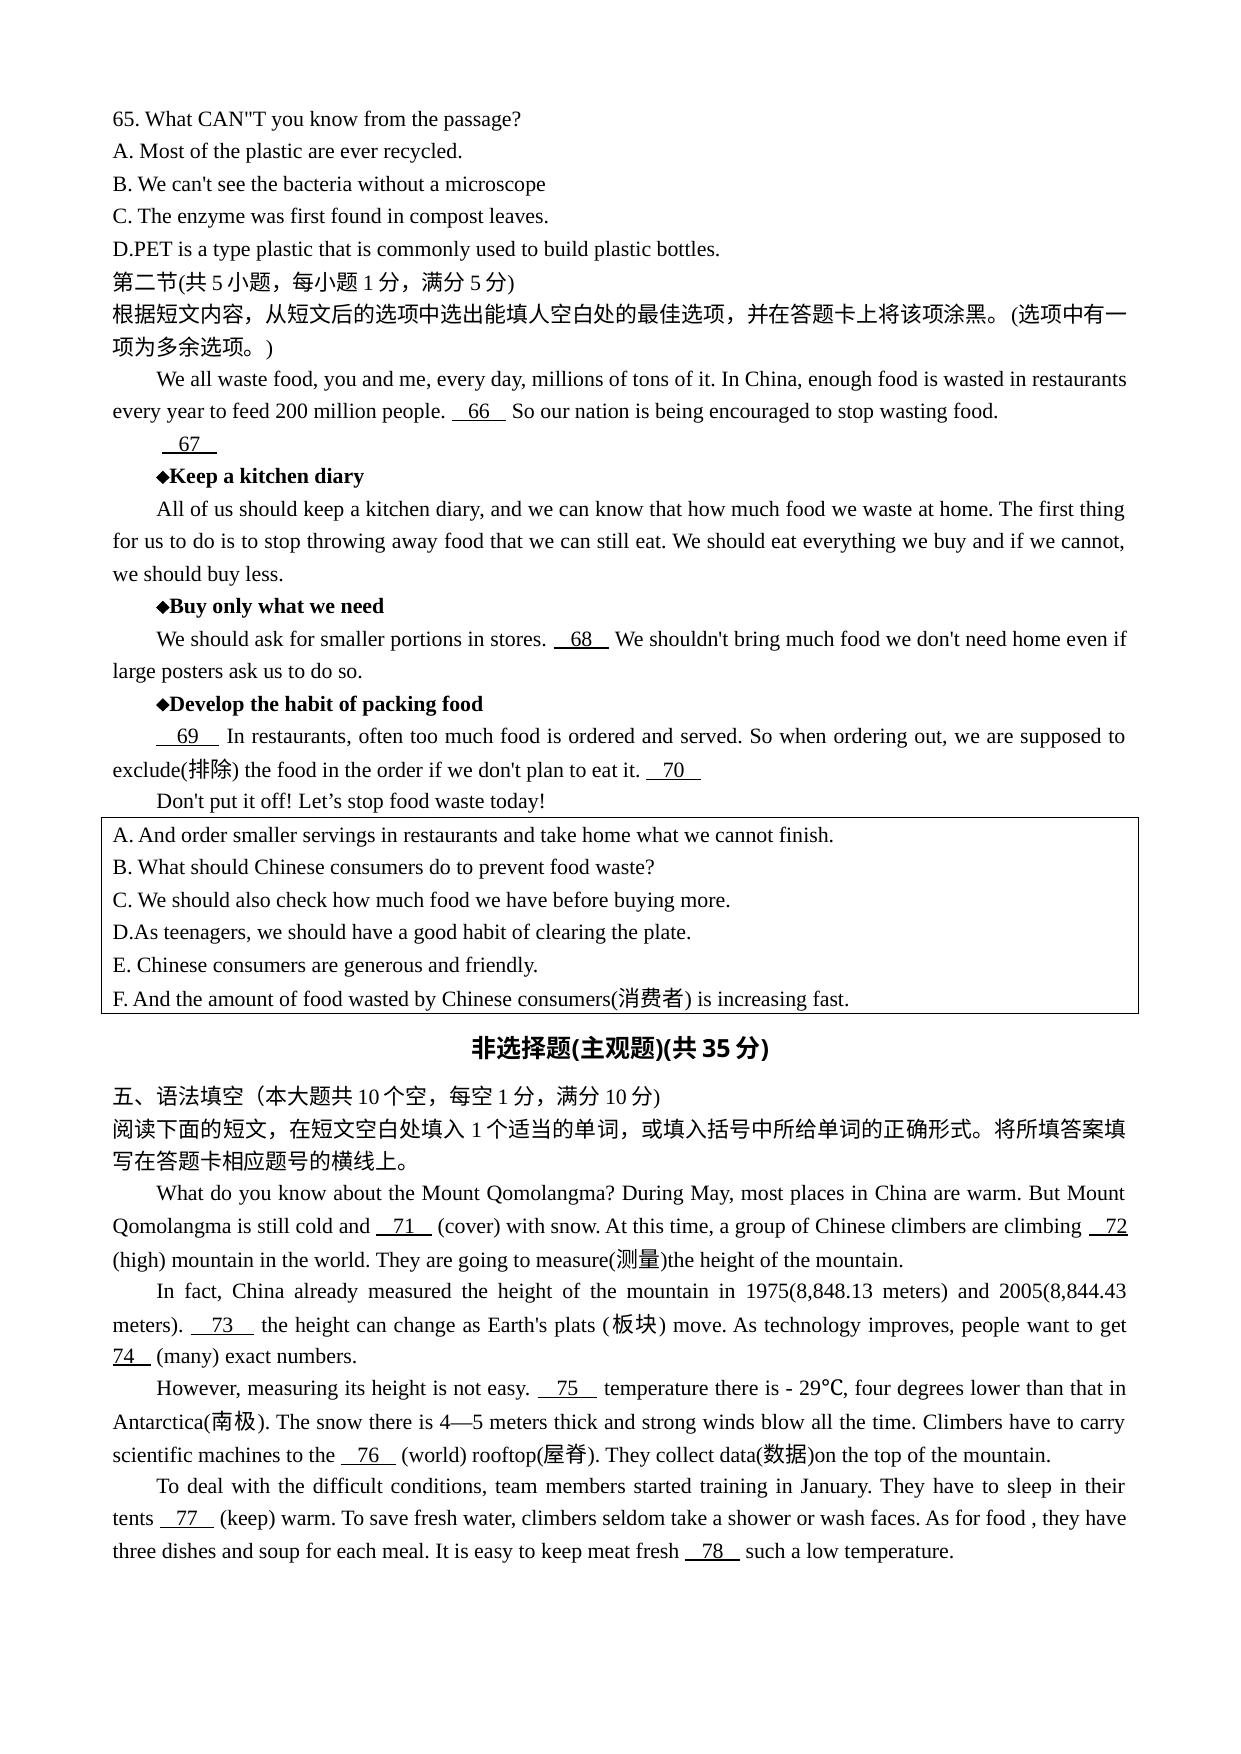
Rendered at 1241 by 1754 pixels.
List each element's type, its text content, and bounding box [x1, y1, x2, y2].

text 阅读下面的短文，在短文空白处填入1个适当的单词，或填入括号中所给单词的正确形式。将所填答案填写在答题卡相应题号的横线上。 [112, 1111, 1128, 1176]
text D.PET is a type plastic that is commonly used to build plastic bottles. [112, 232, 1128, 264]
text We should ask for smaller portions in stores. 68 We shouldn't bring much food we don't need home even if large posters ask us to do so. [112, 622, 1128, 687]
text C. The enzyme was first found in compost leaves. [112, 199, 1128, 232]
text Buy only what we need [112, 589, 1128, 622]
text What do you know about the Mount Qomolangma? During May, most places in China are warm. But Mount Qomolangma is still cold and 71 (cover) with snow. At this time, a group of Chinese climbers are climbing 72 (high) mountain in the world. They are going to measure(测量)the height of the mountain. [112, 1176, 1128, 1274]
table_header A. And order smaller servings in restaurants and take home what we cannot finish. B. What should Chinese consumers do to prevent food waste? C. We should also check how much food we have before buying more. D.As teenagers, we should have a good habit of clearing the plate. E. Chinese consumers are generous and friendly. F. And the amount of food wasted by Chinese consumers(消费者) is increasing fast. [102, 818, 1138, 1013]
text Keep a kitchen diary [112, 459, 1128, 492]
text B. We can't see the bacteria without a microscope [112, 167, 1128, 199]
text 非选择题(主观题)(共35分) [112, 1014, 1128, 1079]
text 根据短文内容，从短文后的选项中选出能填人空白处的最佳选项，并在答题卡上将该项涂黑。(选项中有一项为多余选项。) [112, 297, 1128, 362]
text Develop the habit of packing food [112, 687, 1128, 719]
text To deal with the difficult conditions, team members started training in January. They have to sleep in their tents 77 (keep) warm. To save fresh water, climbers seldom take a shower or wash faces. As for food , they have three dishes and soup for each meal. It is easy to keep meat fresh 78 such a low temperature. [112, 1469, 1128, 1566]
text 五、语法填空（本大题共10个空，每空1分，满分10分) [112, 1079, 1128, 1111]
text Don't put it off! Let’s stop food waste today! [112, 784, 1128, 817]
text 65. What CAN"T you know from the passage? [112, 102, 1128, 134]
text We all waste food, you and me, every day, millions of tons of it. In China, enough food is wasted in restaurants every year to feed 200 million people. 66 So our nation is being encouraged to stop wasting food. [112, 362, 1128, 427]
text 67 [112, 427, 1128, 459]
text A. Most of the plastic are ever recycled. [112, 134, 1128, 167]
text In fact, China already measured the height of the mountain in 1975(8,848.13 meters) and 2005(8,844.43 meters). 73 the height can change as Earth's plats (板块) move. As technology improves, people want to get 74 (many) exact numbers. [112, 1274, 1128, 1371]
text 第二节(共5小题，每小题1分，满分5分) [112, 264, 1128, 297]
text All of us should keep a kitchen diary, and we can know that how much food we waste at home. The first thing for us to do is to stop throwing away food that we can still eat. We should eat everything we buy and if we cannot, we should buy less. [112, 492, 1128, 589]
text However, measuring its height is not easy. 75 temperature there is - 29℃, four degrees lower than that in Antarctica(南极). The snow there is 4—5 meters thick and strong winds blow all the time. Climbers have to carry scientific machines to the 76 (world) rooftop(屋脊). They collect data(数据)on the top of the mountain. [112, 1371, 1128, 1469]
text 69 In restaurants, often too much food is ordered and served. So when ordering out, we are supposed to exclude(排除) the food in the order if we don't plan to eat it. 70 [112, 719, 1128, 784]
